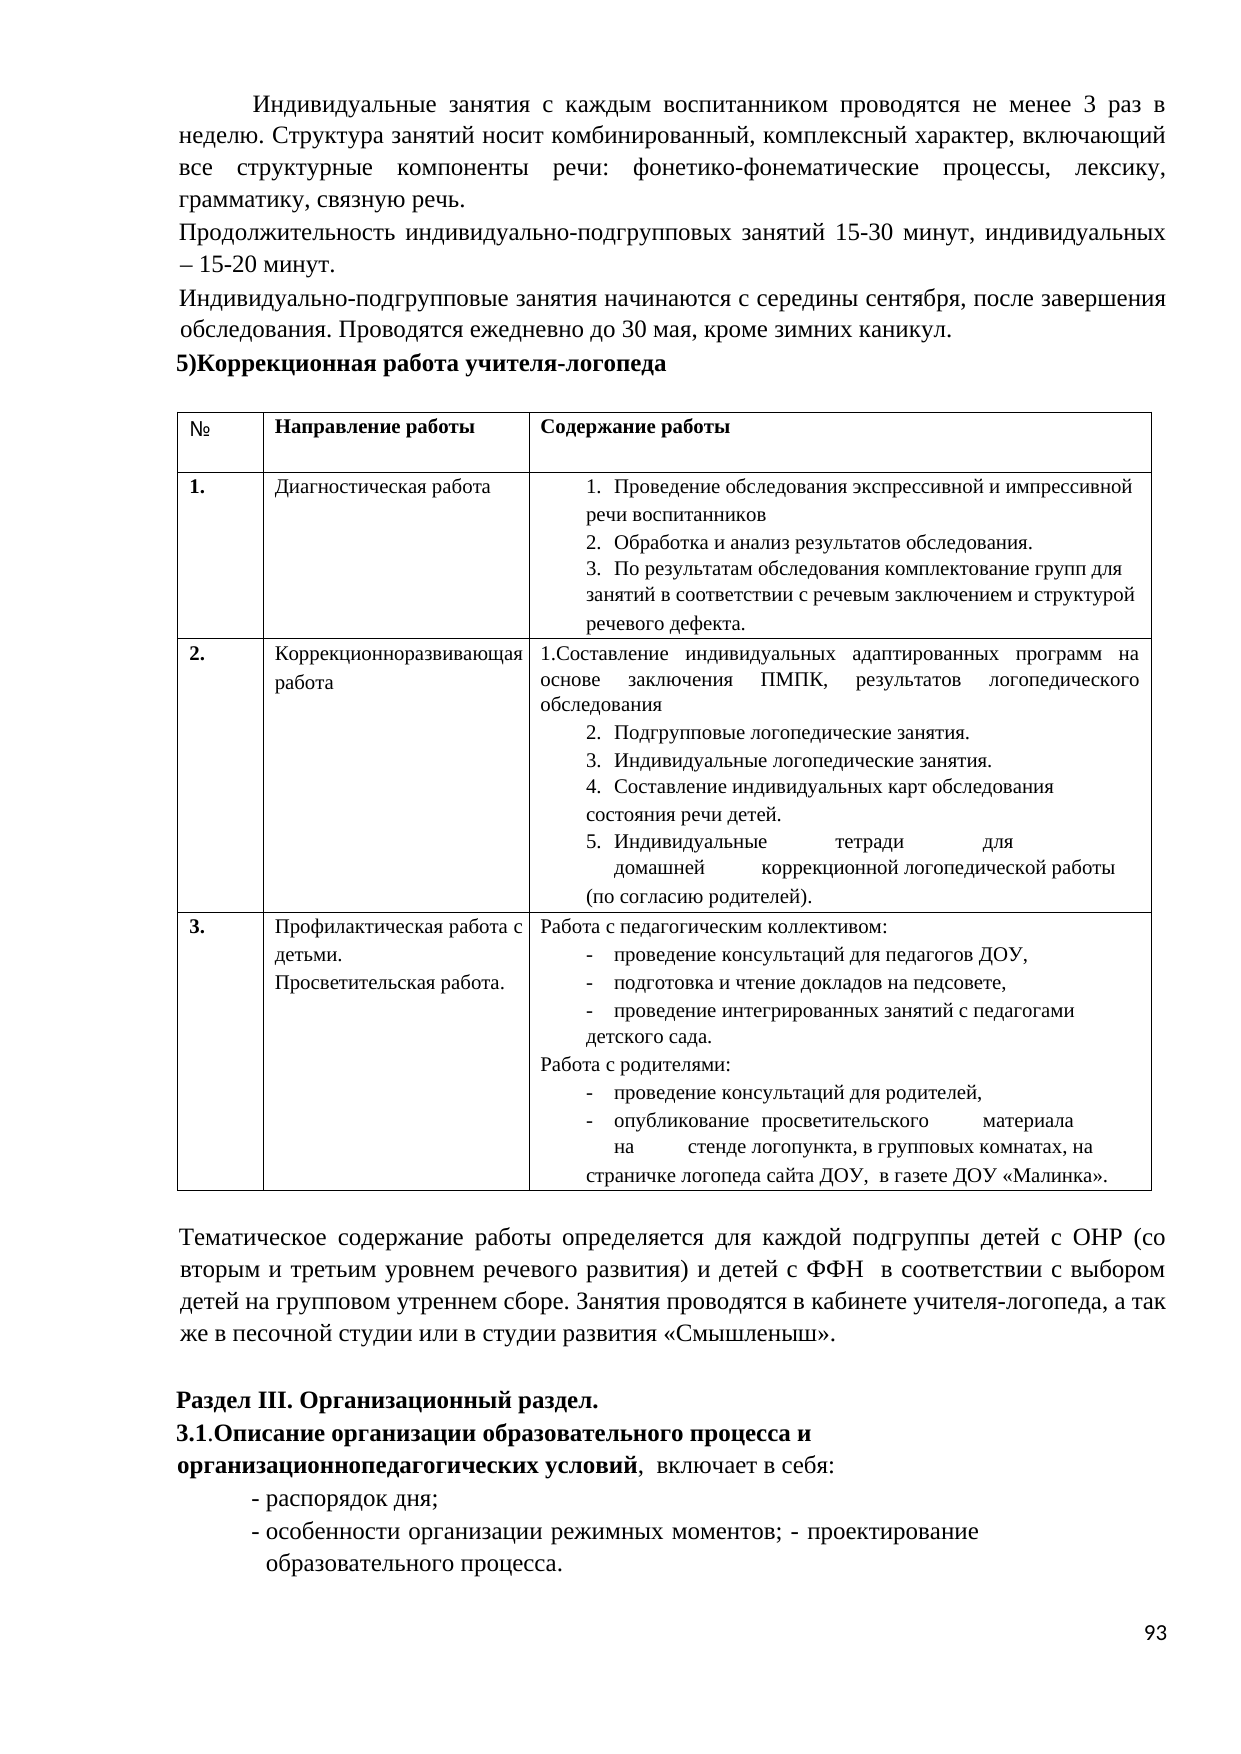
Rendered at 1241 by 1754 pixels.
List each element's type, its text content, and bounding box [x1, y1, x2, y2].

table_header № [178, 413, 263, 472]
table_cell 1.Составление индивидуальных адаптированных программ на основе заключения ПМПК, результатов логопедического обследования Подгрупповые логопедические занятия. Индивидуальные логопедические занятия. Составление индивидуальных карт обследования состояния речи детей. Индивидуальные тетради для домашней коррекционной логопедической работы (по согласию родителей). [530, 639, 1151, 912]
table_cell Коррекционноразвивающая работа [264, 639, 529, 912]
table_cell Работа с педагогическим коллективом: проведение консультаций для педагогов ДОУ, подготовка и чтение докладов на педсовете, проведение интегрированных занятий с педагогами детского сада. Работа с родителями: проведение консультаций для родителей, опубликование просветительского материала на стенде логопункта, в групповых комнатах, на страничке логопеда сайта ДОУ, в газете ДОУ «Малинка». [530, 913, 1151, 1190]
table_header Направление работы [264, 413, 529, 472]
text Тематическое содержание работы определяется для каждой подгруппы детей с ОНР (со вторым и третьим уровнем речевого развития) и детей с ФФН в соответствии с выбором детей на групповом утреннем сборе. Занятия проводятся в кабинете учителя-логопеда, а так же в песочной студии или в студии развития «Смышленыш». [179, 1222, 1167, 1347]
text Индивидуальные занятия с каждым воспитанником проводятся не менее 3 раз в неделю. Структура занятий носит комбинированный, комплексный характер, включающий все структурные компоненты речи: фонетико-фонематические процессы, лексику, грамматику, связную речь. [179, 89, 1167, 213]
text Раздел III. Организационный раздел. [176, 1385, 1173, 1413]
list распорядок дня; [251, 1483, 979, 1512]
table_cell Профилактическая работа с детьми. Просветительская работа. [264, 913, 529, 1190]
table_cell Диагностическая работа [264, 473, 529, 638]
text Продолжительность индивидуально-подгрупповых занятий 15-30 минут, индивидуальных – 15-20 минут. [179, 217, 1167, 278]
table_cell 1. [178, 473, 263, 638]
table_cell Проведение обследования экспрессивной и импрессивной речи воспитанников Обработка и анализ результатов обследования. По результатам обследования комплектование групп для занятий в соответствии с речевым заключением и структурой речевого дефекта. [530, 473, 1151, 638]
table_header Содержание работы [530, 413, 1151, 472]
table_cell 2. [178, 639, 263, 912]
text Индивидуально-подгрупповые занятия начинаются с середины сентября, после завершения обследования. Проводятся ежедневно до 30 мая, кроме зимних каникул. [179, 283, 1167, 343]
table_cell 3. [178, 913, 263, 1190]
list особенности организации режимных моментов; - проектирование образовательного процесса. [251, 1516, 979, 1577]
text 5)Коррекционная работа учителя-логопеда [176, 348, 1173, 376]
text 3.1.Описание организации образовательного процесса и организационнопедагогических условий, включает в себя: [176, 1418, 1173, 1479]
